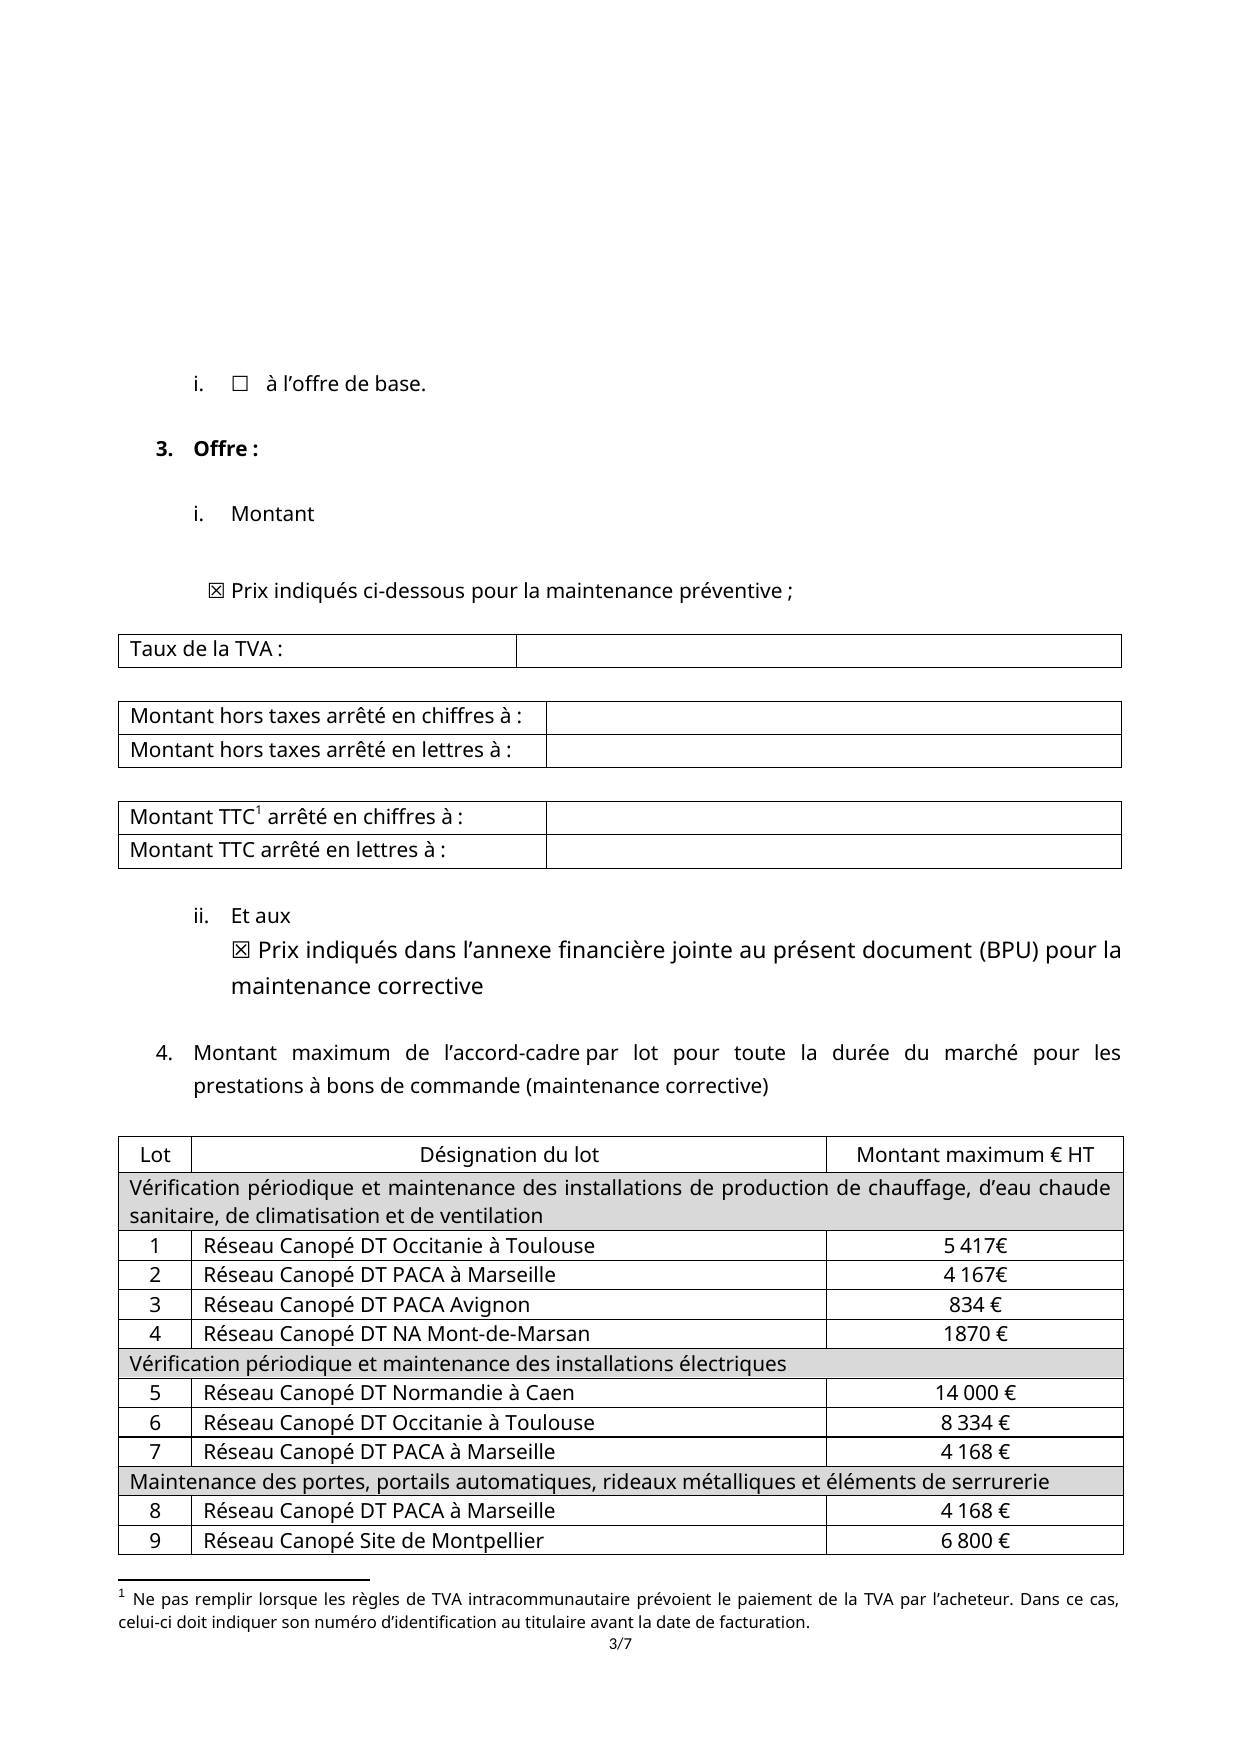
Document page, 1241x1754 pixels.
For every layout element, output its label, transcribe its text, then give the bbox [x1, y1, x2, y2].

table_cell [547, 835, 1121, 867]
table_cell 5 417€ [827, 1231, 1123, 1259]
table_cell Réseau Canopé DT PACA à Marseille [192, 1438, 826, 1466]
table_cell 8 334 € [827, 1408, 1123, 1436]
table_header Montant TTC arrêté en chiffres à : [119, 802, 546, 834]
table_cell 4 168 € [827, 1496, 1123, 1525]
table_cell Réseau Canopé Site de Montpellier [192, 1526, 826, 1554]
table_cell 2 [119, 1261, 191, 1289]
table_cell Montant TTC arrêté en lettres à : [119, 835, 546, 867]
table_cell 4 168 € [827, 1438, 1123, 1466]
table_header Désignation du lot [192, 1137, 826, 1172]
table_cell 4 [119, 1320, 191, 1348]
table_cell 4 167€ [827, 1261, 1123, 1289]
table_header [517, 635, 1121, 667]
table_cell 5 [119, 1379, 191, 1407]
table_cell Réseau Canopé DT Occitanie à Toulouse [192, 1231, 826, 1259]
table_cell 1 [119, 1231, 191, 1259]
table_cell Réseau Canopé DT Occitanie à Toulouse [192, 1408, 826, 1436]
table_cell 834 € [827, 1290, 1123, 1318]
table_cell Vérification périodique et maintenance des installations électriques [119, 1349, 1123, 1377]
table_cell Réseau Canopé DT PACA Avignon [192, 1290, 826, 1318]
table_header Montant maximum € HT [827, 1137, 1123, 1172]
table_header Lot [119, 1137, 191, 1172]
list Et aux [193, 901, 1122, 929]
table_cell 8 [119, 1496, 191, 1525]
table_cell 6 800 € [827, 1526, 1123, 1554]
list Montant [193, 499, 1122, 528]
table_cell 6 [119, 1408, 191, 1436]
text Prix indiqués ci-dessous pour la maintenance préventive ; [118, 576, 1122, 604]
table_header Taux de la TVA : [119, 635, 516, 667]
list Montant maximum de l’accord-cadre par lot pour toute la durée du marché pour les prestations à bons de commande (maintenance corrective) [156, 1038, 1122, 1099]
table_cell Montant hors taxes arrêté en lettres à : [119, 735, 546, 767]
table_header [547, 702, 1121, 734]
table_cell Maintenance des portes, portails automatiques, rideaux métalliques et éléments de serrurerie [119, 1467, 1123, 1495]
list Prix indiqués dans l’annexe financière jointe au présent document (BPU) pour la maintenance corrective [231, 934, 1122, 1001]
table_cell Réseau Canopé DT PACA à Marseille [192, 1261, 826, 1289]
table_cell Vérification périodique et maintenance des installations de production de chauffage, d’eau chaude sanitaire, de climatisation et de ventilation [119, 1173, 1123, 1230]
table_cell 1870 € [827, 1320, 1123, 1348]
list Offre : [156, 434, 1122, 463]
table_cell [547, 735, 1121, 767]
table_cell Réseau Canopé DT Normandie à Caen [192, 1379, 826, 1407]
table_cell 3 [119, 1290, 191, 1318]
table_cell 7 [119, 1438, 191, 1466]
table_cell 9 [119, 1526, 191, 1554]
table_cell 14 000 € [827, 1379, 1123, 1407]
table_header Montant hors taxes arrêté en chiffres à : [119, 702, 546, 734]
table_header [547, 802, 1121, 834]
list à l’offre de base. [193, 369, 1122, 398]
table_cell Réseau Canopé DT PACA à Marseille [192, 1496, 826, 1525]
table_cell Réseau Canopé DT NA Mont-de-Marsan [192, 1320, 826, 1348]
